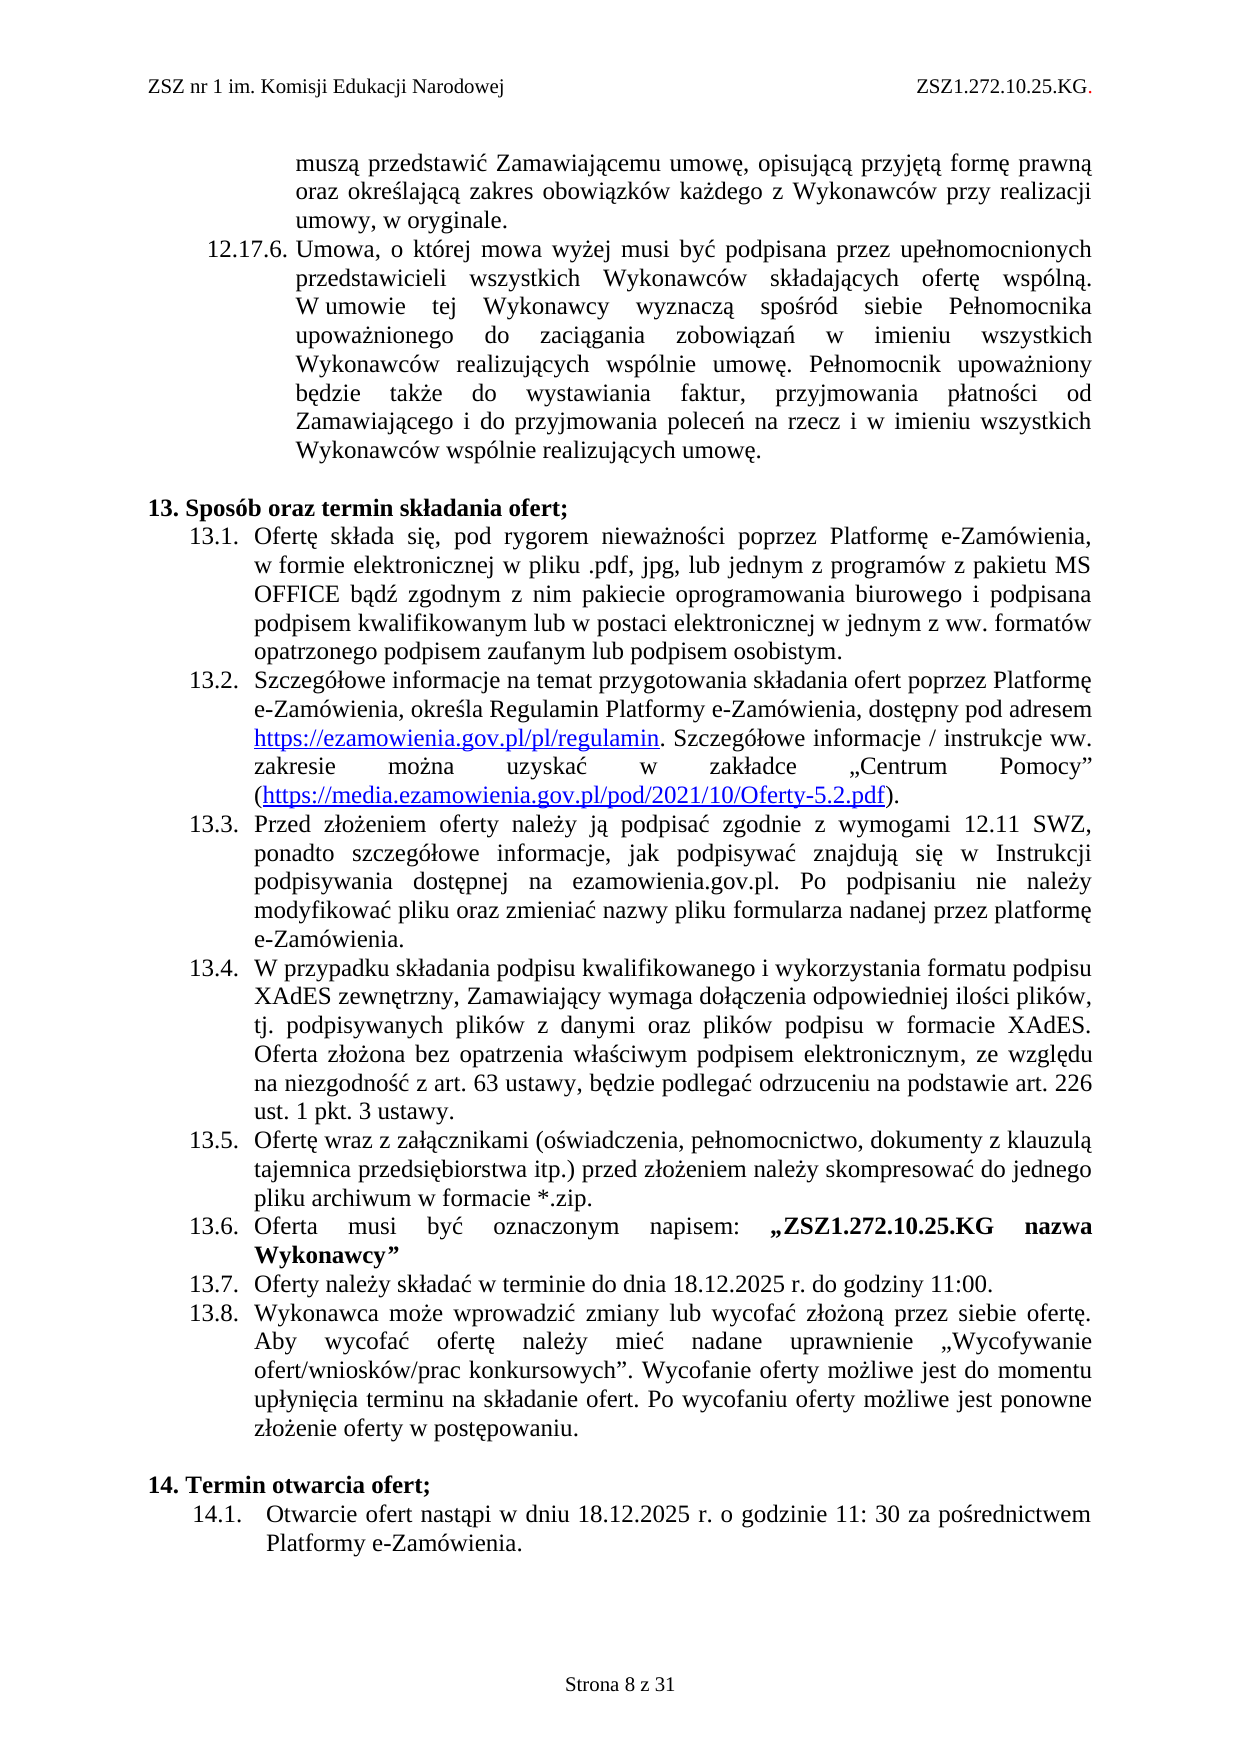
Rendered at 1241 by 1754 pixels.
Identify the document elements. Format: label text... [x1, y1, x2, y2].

list Szczegółowe informacje na temat przygotowania składania ofert poprzez Platformę e-Zamówienia, określa Regulamin Platformy e-Zamówienia, dostępny pod adresem https://ezamowienia.gov.pl/pl/regulamin. Szczegółowe informacje / instrukcje ww. zakresie można uzyskać w zakładce „Centrum Pomocy” (https://media.ezamowienia.gov.pl/pod/2021/10/Oferty-5.2.pdf). [189, 665, 1093, 809]
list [207, 148, 1093, 234]
list Termin otwarcia ofert; [148, 1470, 1093, 1499]
list Oferty należy składać w terminie do dnia 18.12.2025 r. do godziny 11:00. [189, 1269, 1093, 1298]
list Ofertę wraz z załącznikami (oświadczenia, pełnomocnictwo, dokumenty z klauzulą tajemnica przedsiębiorstwa itp.) przed złożeniem należy skompresować do jednego pliku archiwum w formacie *.zip. [189, 1125, 1093, 1211]
list Umowa, o której mowa wyżej musi być podpisana przez upełnomocnionych przedstawicieli wszystkich Wykonawców składających ofertę wspólną. W umowie tej Wykonawcy wyznaczą spośród siebie Pełnomocnika upoważnionego do zaciągania zobowiązań w imieniu wszystkich Wykonawców realizujących wspólnie umowę. Pełnomocnik upoważniony będzie także do wystawiania faktur, przyjmowania płatności od Zamawiającego i do przyjmowania poleceń na rzecz i w imieniu wszystkich Wykonawców wspólnie realizujących umowę. [207, 234, 1093, 464]
list Otwarcie ofert nastąpi w dniu 18.12.2025 r. o godzinie 11: 30 za pośrednictwem Platformy e-Zamówienia. [192, 1499, 1093, 1556]
list Wykonawca może wprowadzić zmiany lub wycofać złożoną przez siebie ofertę. Aby wycofać ofertę należy mieć nadane uprawnienie „Wycofywanie ofert/wniosków/prac konkursowych”. Wycofanie oferty możliwe jest do momentu upłynięcia terminu na składanie ofert. Po wycofaniu oferty możliwe jest ponowne złożenie oferty w postępowaniu. [189, 1298, 1093, 1441]
list W przypadku składania podpisu kwalifikowanego i wykorzystania formatu podpisu XAdES zewnętrzny, Zamawiający wymaga dołączenia odpowiedniej ilości plików, tj. podpisywanych plików z danymi oraz plików podpisu w formacie XAdES. Oferta złożona bez opatrzenia właściwym podpisem elektronicznym, ze względu na niezgodność z art. 63 ustawy, będzie podlegać odrzuceniu na podstawie art. 226 ust. 1 pkt. 3 ustawy. [189, 953, 1093, 1125]
list Oferta musi być oznaczonym napisem: „ZSZ1.272.10.25.KG nazwa Wykonawcy” [189, 1211, 1093, 1269]
list Ofertę składa się, pod rygorem nieważności poprzez Platformę e-Zamówienia, w formie elektronicznej w pliku .pdf, jpg, lub jednym z programów z pakietu MS OFFICE bądź zgodnym z nim pakiecie oprogramowania biurowego i podpisana podpisem kwalifikowanym lub w postaci elektronicznej w jednym z ww. formatów opatrzonego podpisem zaufanym lub podpisem osobistym. [189, 521, 1093, 665]
list Przed złożeniem oferty należy ją podpisać zgodnie z wymogami 12.11 SWZ, ponadto szczegółowe informacje, jak podpisywać znajdują się w Instrukcji podpisywania dostępnej na ezamowienia.gov.pl. Po podpisaniu nie należy modyfikować pliku oraz zmieniać nazwy pliku formularza nadanej przez platformę e-Zamówienia. [189, 809, 1093, 953]
list Sposób oraz termin składania ofert; [148, 493, 1093, 521]
